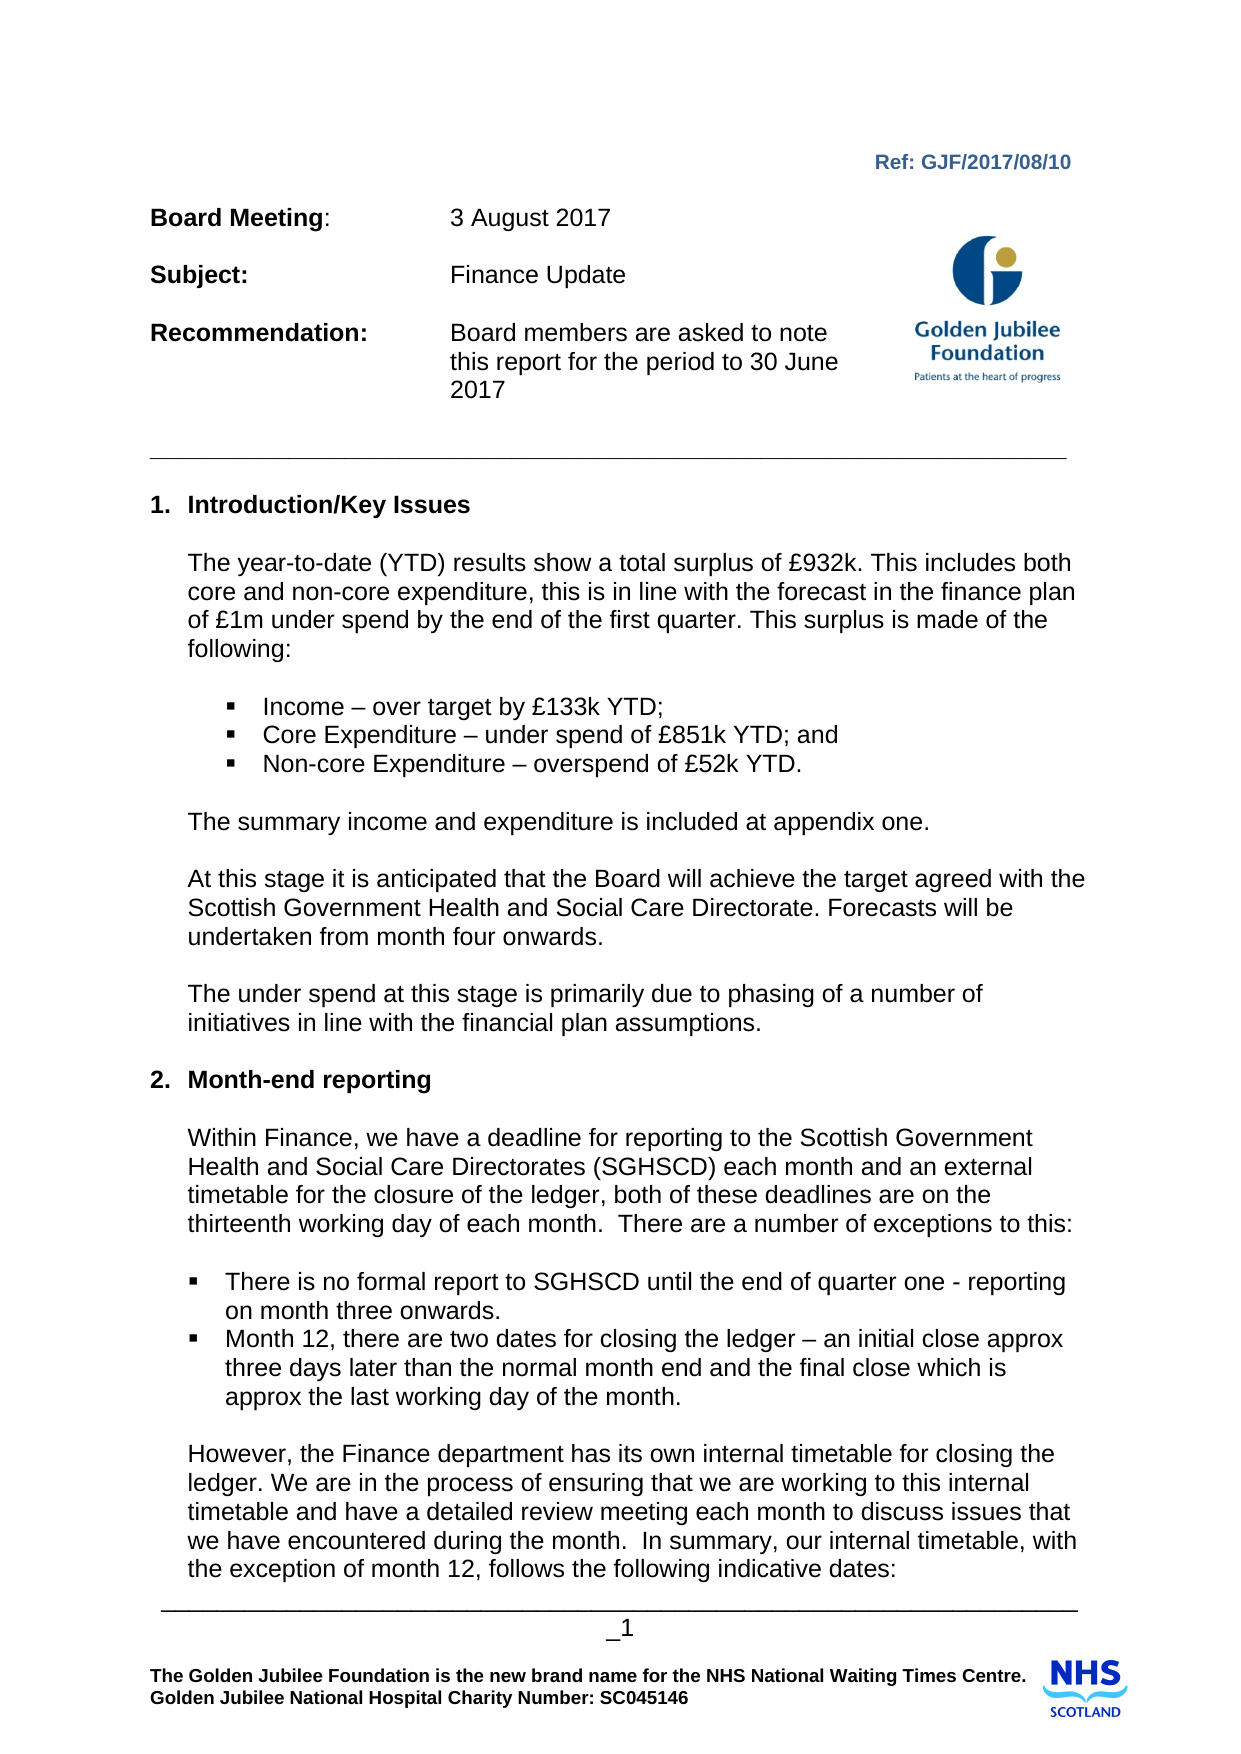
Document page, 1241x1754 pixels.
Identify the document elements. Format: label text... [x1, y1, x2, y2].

picture [873, 198, 1102, 426]
text At this stage it is anticipated that the Board will achieve the target agreed with the Scottish Government Health and Social Care Directorate. Forecasts will be undertaken from month four onwards. [187, 864, 1090, 951]
text Recommendation: Board members are asked to note this report for the period to 30 June 2017 [150, 318, 873, 404]
text However, the Finance department has its own internal timetable for closing the ledger. We are in the process of ensuring that we are working to this internal timetable and have a detailed review meeting each month to discuss issues that we have encountered during the month. In summary, our internal timetable, with the exception of month 12, follows the following indicative dates: [187, 1439, 1090, 1583]
text Ref: GJF/2017/08/10 [94, 150, 1071, 174]
subtitle Board Meeting: 3 August 2017 [150, 203, 873, 231]
list Income – over target by £133k YTD; [225, 691, 1090, 720]
list There is no formal report to SGHSCD until the end of quarter one - reporting on month three onwards. [187, 1267, 1090, 1324]
text __________________________________________________________________ [150, 433, 1095, 461]
text Within Finance, we have a deadline for reporting to the Scottish Government Health and Social Care Directorates (SGHSCD) each month and an external timetable for the closure of the ledger, both of these deadlines are on the thirteenth working day of each month. There are a number of exceptions to this: [187, 1123, 1090, 1238]
text The year-to-date (YTD) results show a total surplus of £932k. This includes both core and non-core expenditure, this is in line with the forecast in the finance plan of £1m under spend by the end of the first quarter. This surplus is made of the following: [187, 548, 1090, 663]
picture [1042, 1660, 1128, 1717]
text The summary income and expenditure is included at appendix one. [187, 807, 1090, 836]
list Core Expenditure – under spend of £851k YTD; and [225, 720, 1090, 749]
list Non-core Expenditure – overspend of £52k YTD. [225, 749, 1090, 778]
list Month 12, there are two dates for closing the ledger – an initial close approx three days later than the normal month end and the final close which is approx the last working day of the month. [187, 1324, 1090, 1411]
subtitle Month-end reporting [150, 1066, 1090, 1094]
text Subject: Finance Update [150, 260, 873, 289]
text The under spend at this stage is primarily due to phasing of a number of initiatives in line with the financial plan assumptions. [187, 979, 1090, 1037]
subtitle Introduction/Key Issues [150, 490, 1090, 519]
